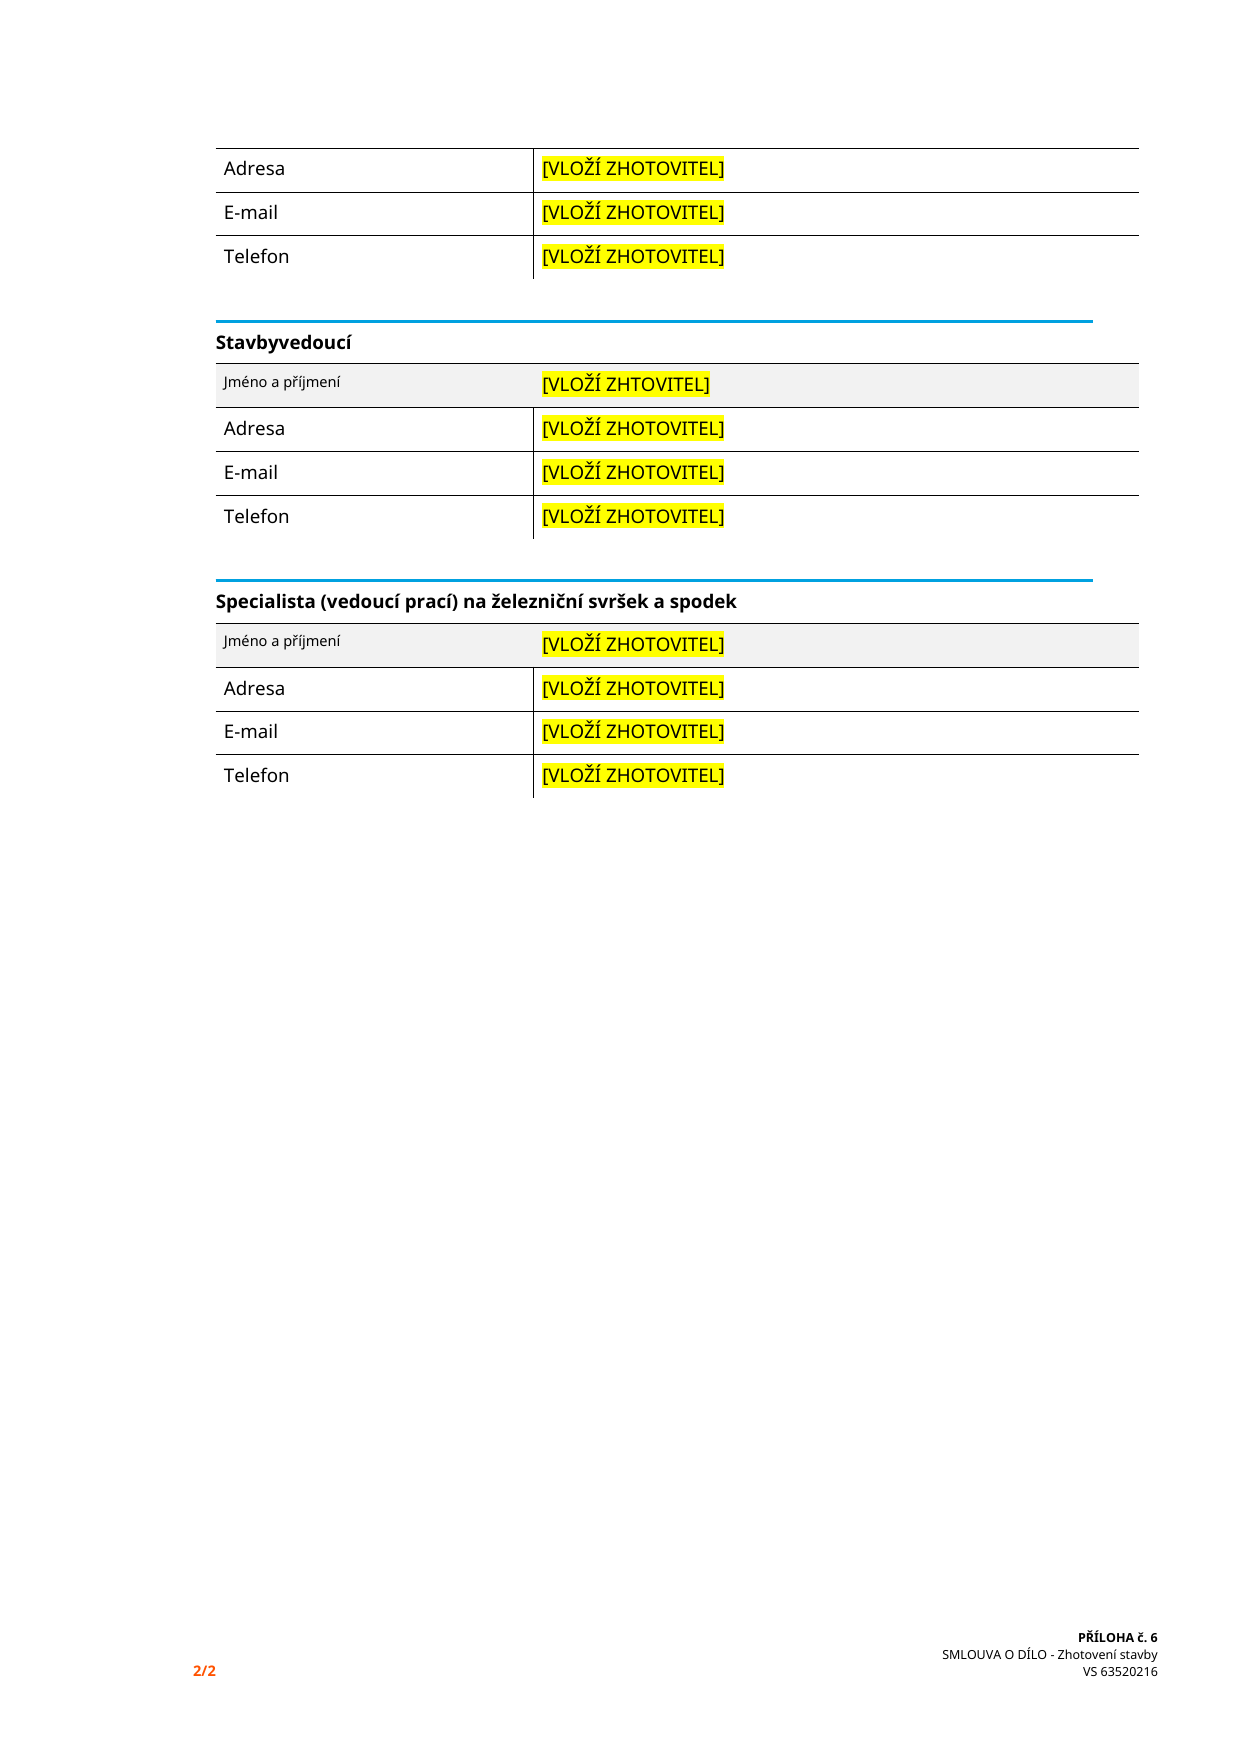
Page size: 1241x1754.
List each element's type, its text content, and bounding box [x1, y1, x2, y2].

table_cell E-mail [216, 712, 533, 754]
table_cell E-mail [216, 452, 533, 495]
table_cell [VLOŽÍ ZHOTOVITEL] [534, 496, 1139, 539]
table_cell [VLOŽÍ ZHOTOVITEL] [534, 452, 1139, 495]
table_header Jméno a příjmení [216, 624, 534, 667]
table_cell [VLOŽÍ ZHOTOVITEL] [534, 712, 1139, 754]
text Specialista (vedoucí prací) na železniční svršek a spodek [216, 582, 1093, 614]
table_cell Telefon [216, 755, 533, 798]
table_cell Telefon [216, 236, 533, 279]
table_cell Adresa [216, 668, 533, 711]
table_header Jméno a příjmení [216, 364, 534, 407]
table_cell [VLOŽÍ ZHOTOVITEL] [534, 193, 1139, 235]
text Stavbyvedoucí [216, 323, 1093, 354]
table_header [VLOŽÍ ZHTOVITEL] [534, 364, 1139, 407]
table_cell [VLOŽÍ ZHOTOVITEL] [534, 408, 1139, 451]
table_header [VLOŽÍ ZHOTOVITEL] [534, 624, 1139, 667]
table_cell Telefon [216, 496, 533, 539]
table_cell [VLOŽÍ ZHOTOVITEL] [534, 149, 1139, 191]
table_cell [VLOŽÍ ZHOTOVITEL] [534, 668, 1139, 711]
table_cell E-mail [216, 193, 533, 235]
table_cell [VLOŽÍ ZHOTOVITEL] [534, 755, 1139, 798]
table_cell Adresa [216, 408, 533, 451]
table_cell [VLOŽÍ ZHOTOVITEL] [534, 236, 1139, 279]
table_cell Adresa [216, 149, 533, 191]
